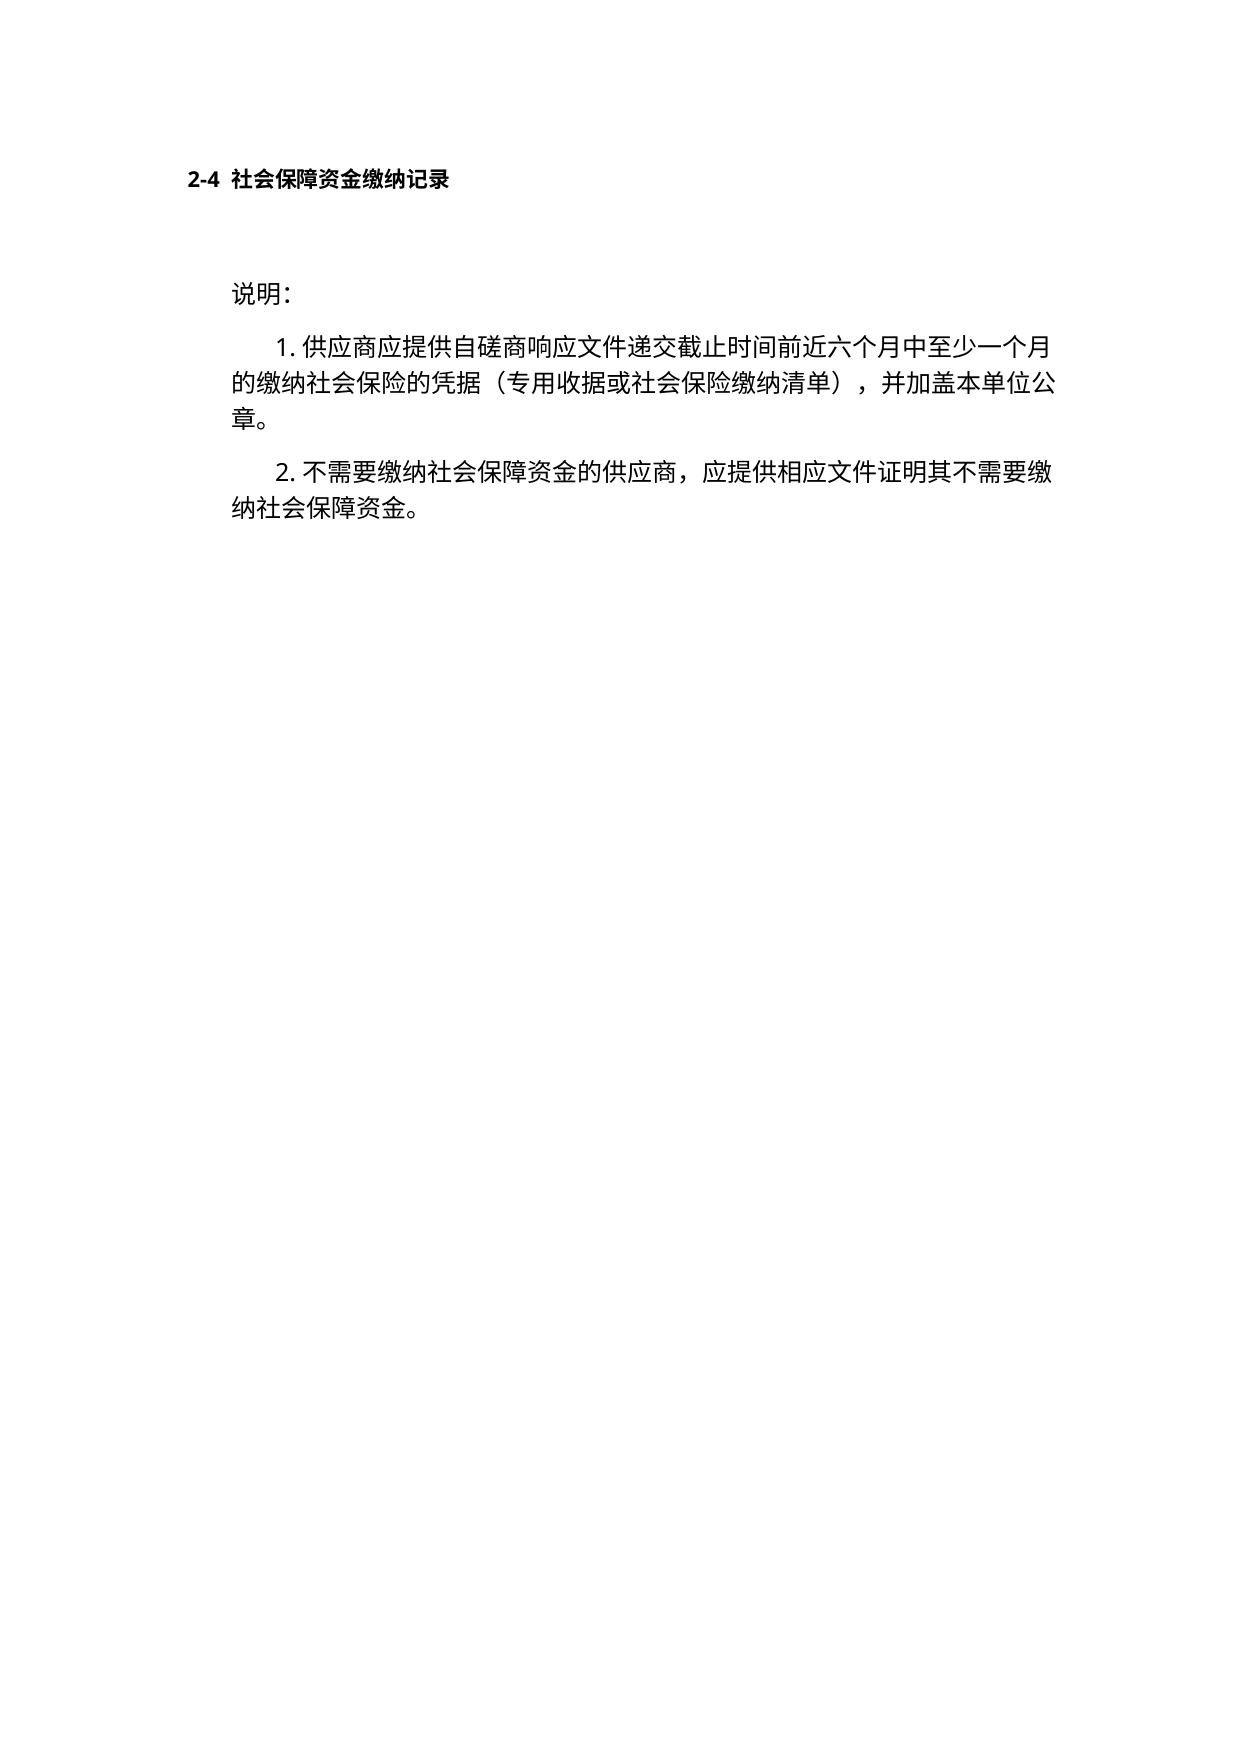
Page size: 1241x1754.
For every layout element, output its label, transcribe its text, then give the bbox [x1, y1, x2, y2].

text 说明： [231, 274, 1059, 311]
text 2-4 社会保障资金缴纳记录 [187, 162, 1053, 194]
text 2. 不需要缴纳社会保障资金的供应商，应提供相应文件证明其不需要缴纳社会保障资金。 [231, 452, 1059, 524]
text 1. 供应商应提供自磋商响应文件递交截止时间前近六个月中至少一个月的缴纳社会保险的凭据（专用收据或社会保险缴纳清单），并加盖本单位公章。 [231, 327, 1059, 436]
